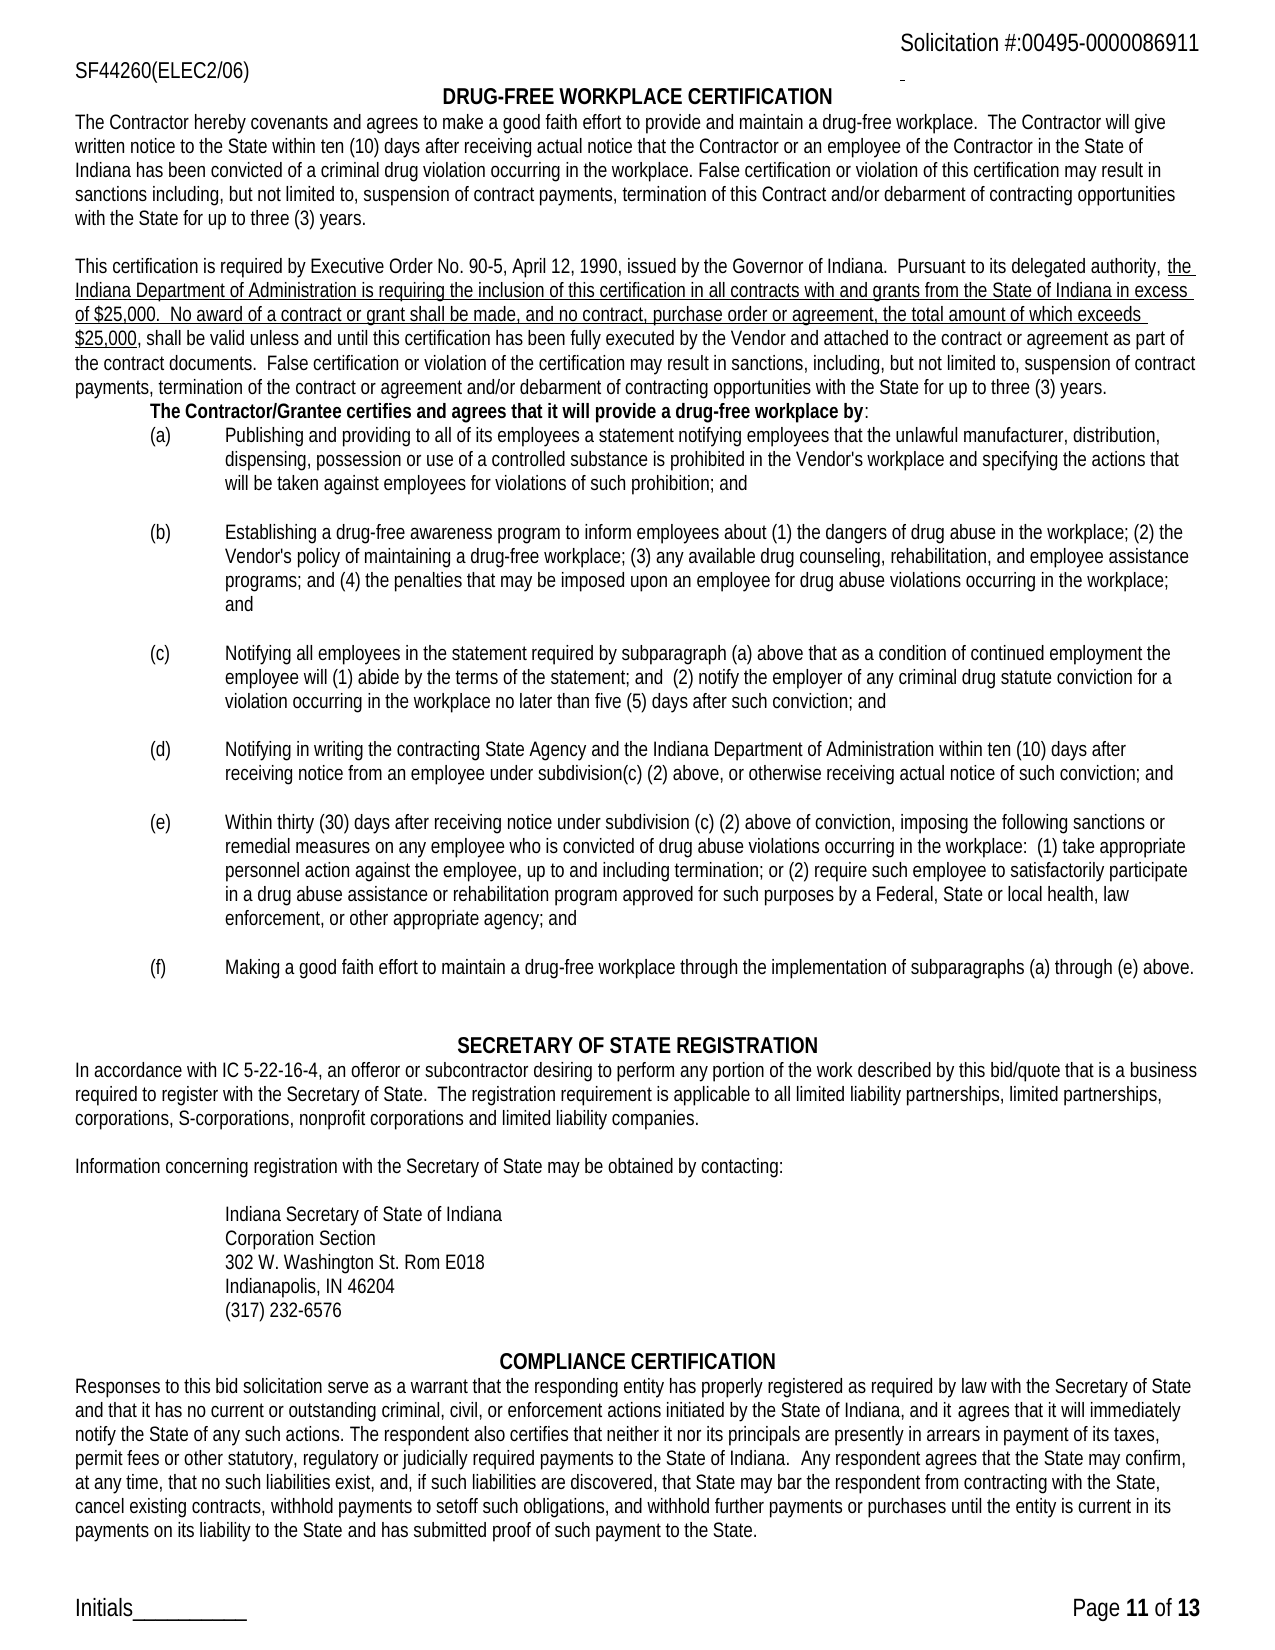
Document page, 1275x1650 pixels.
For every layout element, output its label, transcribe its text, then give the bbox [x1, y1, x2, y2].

text (e) Within thirty (30) days after receiving notice under subdivision (c) (2) above of conviction, imposing the following sanctions or remedial measures on any employee who is convicted of drug abuse violations occurring in the workplace: (1) take appropriate personnel action against the employee, up to and including termination; or (2) require such employee to satisfactorily participate in a drug abuse assistance or rehabilitation program approved for such purposes by a Federal, State or local health, law enforcement, or other appropriate agency; and [150, 810, 1200, 930]
text 302 W. Washington St. Rom E018 [75, 1250, 1200, 1274]
text The Contractor/Grantee certifies and agrees that it will provide a drug-free workplace by: [75, 399, 1200, 423]
text SECRETARY OF STATE REGISTRATION [75, 1032, 1200, 1058]
text Indianapolis, IN 46204 [75, 1274, 1200, 1298]
text In accordance with IC 5-22-16-4, an offeror or subcontractor desiring to perform any portion of the work described by this bid/quote that is a business required to register with the Secretary of State. The registration requirement is applicable to all limited liability partnerships, limited partnerships, corporations, S-corporations, nonprofit corporations and limited liability companies. [75, 1058, 1200, 1130]
text Responses to this bid solicitation serve as a warrant that the responding entity has properly registered as required by law with the Secretary of State and that it has no current or outstanding criminal, civil, or enforcement actions initiated by the State of Indiana, and it agrees that it will immediately notify the State of any such actions. The respondent also certifies that neither it nor its principals are presently in arrears in payment of its taxes, permit fees or other statutory, regulatory or judicially required payments to the State of Indiana. Any respondent agrees that the State may confirm, at any time, that no such liabilities exist, and, if such liabilities are discovered, that State may bar the respondent from contracting with the State, cancel existing contracts, withhold payments to setoff such obligations, and withhold further payments or purchases until the entity is current in its payments on its liability to the State and has submitted proof of such payment to the State. [75, 1374, 1200, 1542]
text (317) 232-6576 [75, 1298, 1200, 1322]
text Indiana Secretary of State of Indiana [150, 1202, 1200, 1226]
text Information concerning registration with the Secretary of State may be obtained by contacting: [75, 1154, 1200, 1178]
text The Contractor hereby covenants and agrees to make a good faith effort to provide and maintain a drug-free workplace. The Contractor will give written notice to the State within ten (10) days after receiving actual notice that the Contractor or an employee of the Contractor in the State of Indiana has been convicted of a criminal drug violation occurring in the workplace. False certification or violation of this certification may result in sanctions including, but not limited to, suspension of contract payments, termination of this Contract and/or debarment of contracting opportunities with the State for up to three (3) years. [75, 110, 1200, 230]
text Corporation Section [75, 1226, 1200, 1250]
text (c) Notifying all employees in the statement required by subparagraph (a) above that as a condition of continued employment the employee will (1) abide by the terms of the statement; and (2) notify the employer of any criminal drug statute conviction for a violation occurring in the workplace no later than five (5) days after such conviction; and [150, 641, 1200, 713]
text (a) Publishing and providing to all of its employees a statement notifying employees that the unlawful manufacturer, distribution, dispensing, possession or use of a controlled substance is prohibited in the Vendor's workplace and specifying the actions that will be taken against employees for violations of such prohibition; and [150, 423, 1200, 495]
text DRUG-FREE WORKPLACE CERTIFICATION [75, 83, 1200, 110]
text (f) Making a good faith effort to maintain a drug-free workplace through the implementation of subparagraphs (a) through (e) above. [150, 955, 1200, 979]
text (b) Establishing a drug-free awareness program to inform employees about (1) the dangers of drug abuse in the workplace; (2) the Vendor's policy of maintaining a drug-free workplace; (3) any available drug counseling, rehabilitation, and employee assistance programs; and (4) the penalties that may be imposed upon an employee for drug abuse violations occurring in the workplace; and [150, 520, 1200, 616]
text COMPLIANCE CERTIFICATION [75, 1348, 1200, 1374]
text (d) Notifying in writing the contracting State Agency and the Indiana Department of Administration within ten (10) days after receiving notice from an employee under subdivision(c) (2) above, or otherwise receiving actual notice of such conviction; and [150, 737, 1200, 785]
text This certification is required by Executive Order No. 90-5, April 12, 1990, issued by the Governor of Indiana. Pursuant to its delegated authority, the Indiana Department of Administration is requiring the inclusion of this certification in all contracts with and grants from the State of Indiana in excess of $25,000. No award of a contract or grant shall be made, and no contract, purchase order or agreement, the total amount of which exceeds $25,000, shall be valid unless and until this certification has been fully executed by the Vendor and attached to the contract or agreement as part of the contract documents. False certification or violation of the certification may result in sanctions, including, but not limited to, suspension of contract payments, termination of the contract or agreement and/or debarment of contracting opportunities with the State for up to three (3) years. [75, 254, 1200, 399]
text SF44260(ELEC2/06) [75, 57, 1200, 83]
